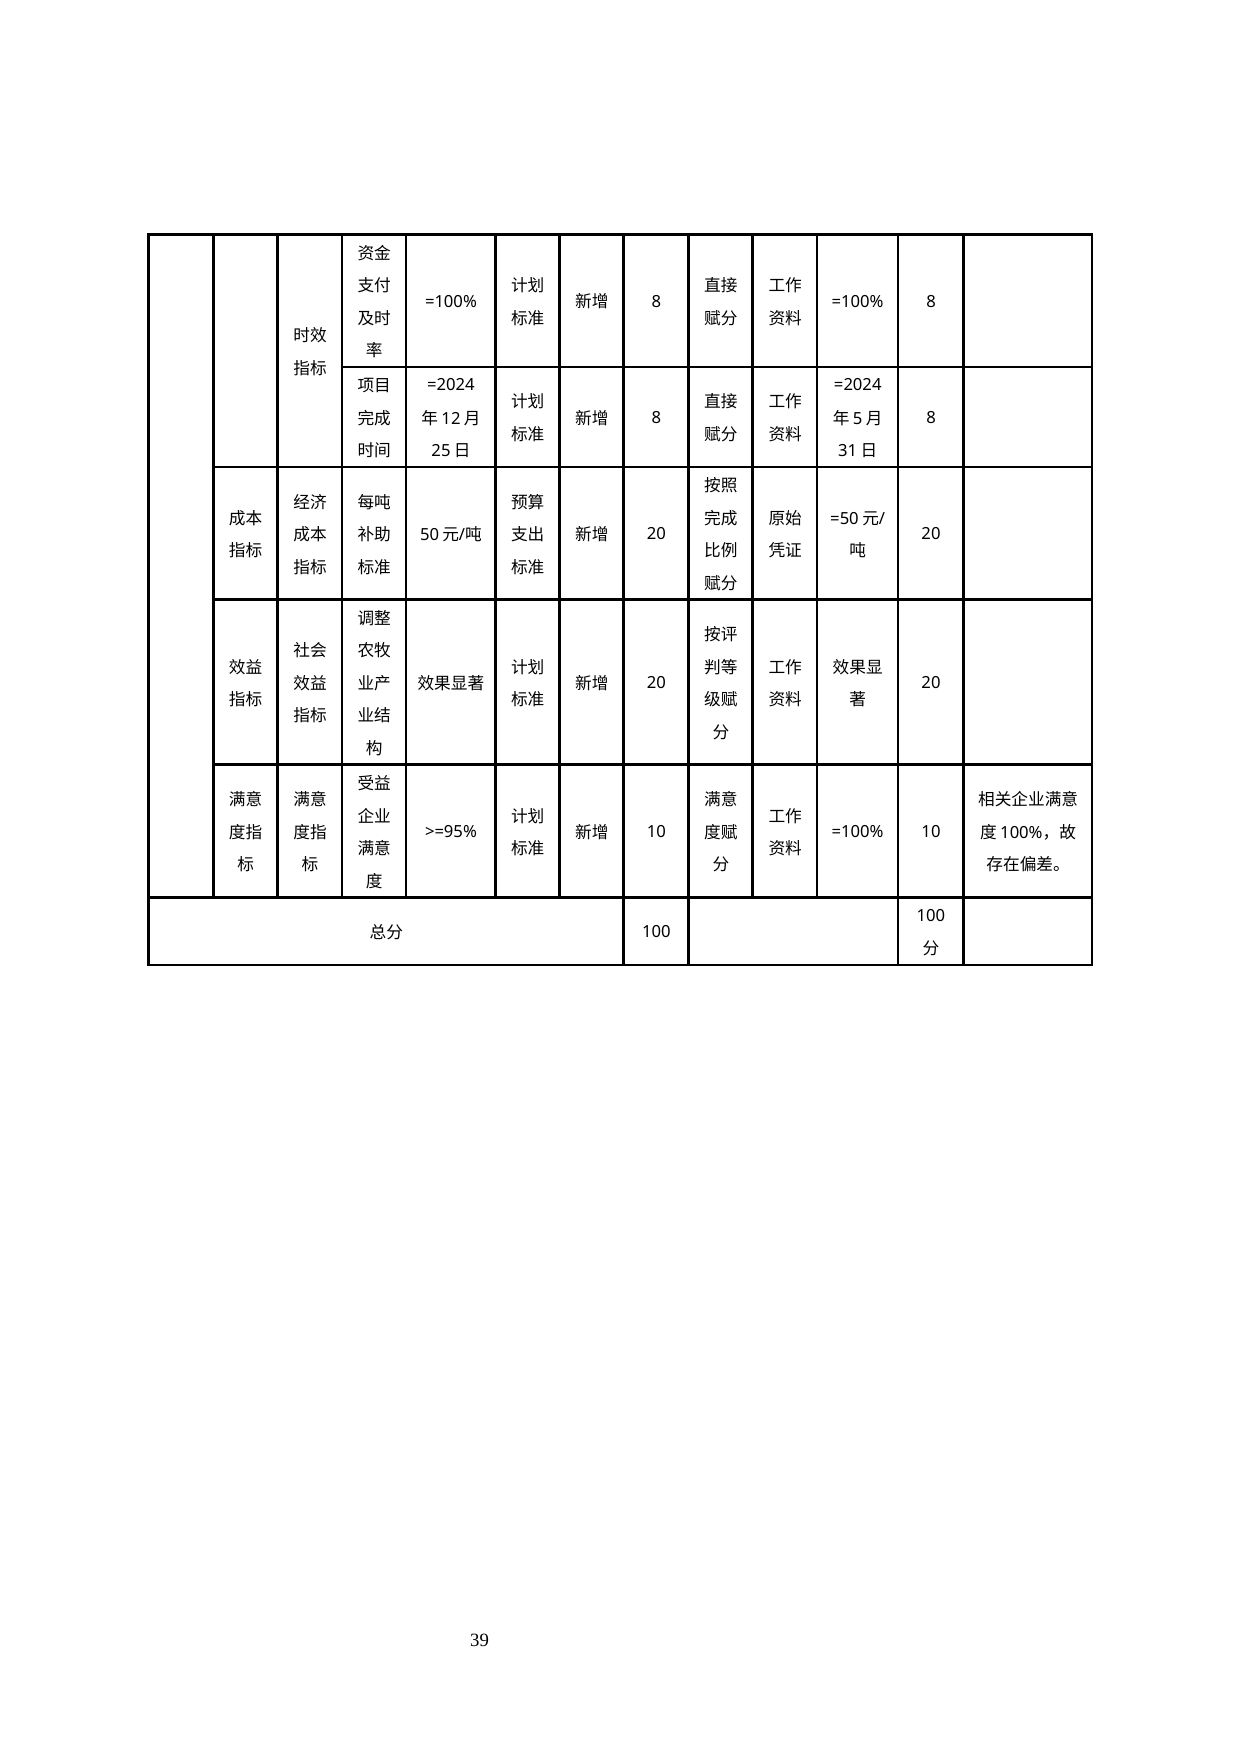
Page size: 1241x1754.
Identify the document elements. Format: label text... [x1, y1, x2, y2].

table_cell 100 [625, 899, 687, 963]
table_cell 8 [899, 368, 962, 466]
table_cell [965, 601, 1091, 763]
table_cell 20 [899, 468, 962, 598]
table_cell 原始凭证 [754, 468, 816, 598]
table_cell 20 [899, 601, 962, 763]
table_cell 工作资料 [754, 368, 816, 466]
table_cell 新增 [561, 766, 622, 896]
table_cell 新增 [561, 368, 622, 466]
table_cell 计划标准 [497, 236, 558, 366]
table_cell =100% [818, 236, 897, 366]
table_cell 成本指标 [215, 468, 276, 598]
table_cell 效果显著 [818, 601, 897, 763]
table_cell =50元/吨 [818, 468, 897, 598]
table_cell 受益企业满意度 [343, 766, 405, 896]
table_cell 效益指标 [215, 601, 276, 763]
table_cell 预算支出标准 [497, 468, 558, 598]
table_cell 计划标准 [497, 766, 558, 896]
table_cell 效果显著 [407, 601, 494, 763]
table_cell 总分 [150, 899, 622, 963]
table_cell >=95% [407, 766, 494, 896]
table_cell [965, 236, 1091, 366]
table_cell 经济成本指标 [279, 468, 341, 598]
table_cell 相关企业满意度100%，故存在偏差。 [965, 766, 1091, 896]
table_cell [965, 368, 1091, 466]
table_cell 按评判等级赋分 [690, 601, 751, 763]
table_cell 8 [625, 368, 687, 466]
table_cell 资金支付及时率 [343, 236, 405, 366]
table_cell 直接赋分 [690, 368, 751, 466]
table_cell 8 [625, 236, 687, 366]
table_cell 满意度指标 [215, 766, 276, 896]
table_cell [690, 899, 897, 963]
table_cell 10 [899, 766, 962, 896]
table_cell 计划标准 [497, 601, 558, 763]
table_cell 时效指标 [279, 236, 341, 466]
table_cell 计划标准 [497, 368, 558, 466]
table_cell 直接赋分 [690, 236, 751, 366]
table_cell 满意度赋分 [690, 766, 751, 896]
table_cell 按照完成比例赋分 [690, 468, 751, 598]
table_cell 新增 [561, 236, 622, 366]
table_cell 10 [625, 766, 687, 896]
table_cell 项目完成时间 [343, 368, 405, 466]
table_cell 工作资料 [754, 236, 816, 366]
table_cell 50元/吨 [407, 468, 494, 598]
table_cell =2024年12月25日 [407, 368, 494, 466]
table_cell 工作资料 [754, 766, 816, 896]
table_cell =100% [407, 236, 494, 366]
table_cell 满意度指标 [279, 766, 341, 896]
table_cell [965, 468, 1091, 598]
table_cell 8 [899, 236, 962, 366]
table_cell 社会效益指标 [279, 601, 341, 763]
table_cell 新增 [561, 468, 622, 598]
table_cell =100% [818, 766, 897, 896]
table_cell 工作资料 [754, 601, 816, 763]
table_cell 100分 [899, 899, 962, 963]
table_cell 每吨补助标准 [343, 468, 405, 598]
table_cell =2024年5月31日 [818, 368, 897, 466]
table_cell 20 [625, 601, 687, 763]
table_cell 调整农牧业产业结构 [343, 601, 405, 763]
table_cell 20 [625, 468, 687, 598]
table_cell [965, 899, 1091, 963]
table_cell 新增 [561, 601, 622, 763]
